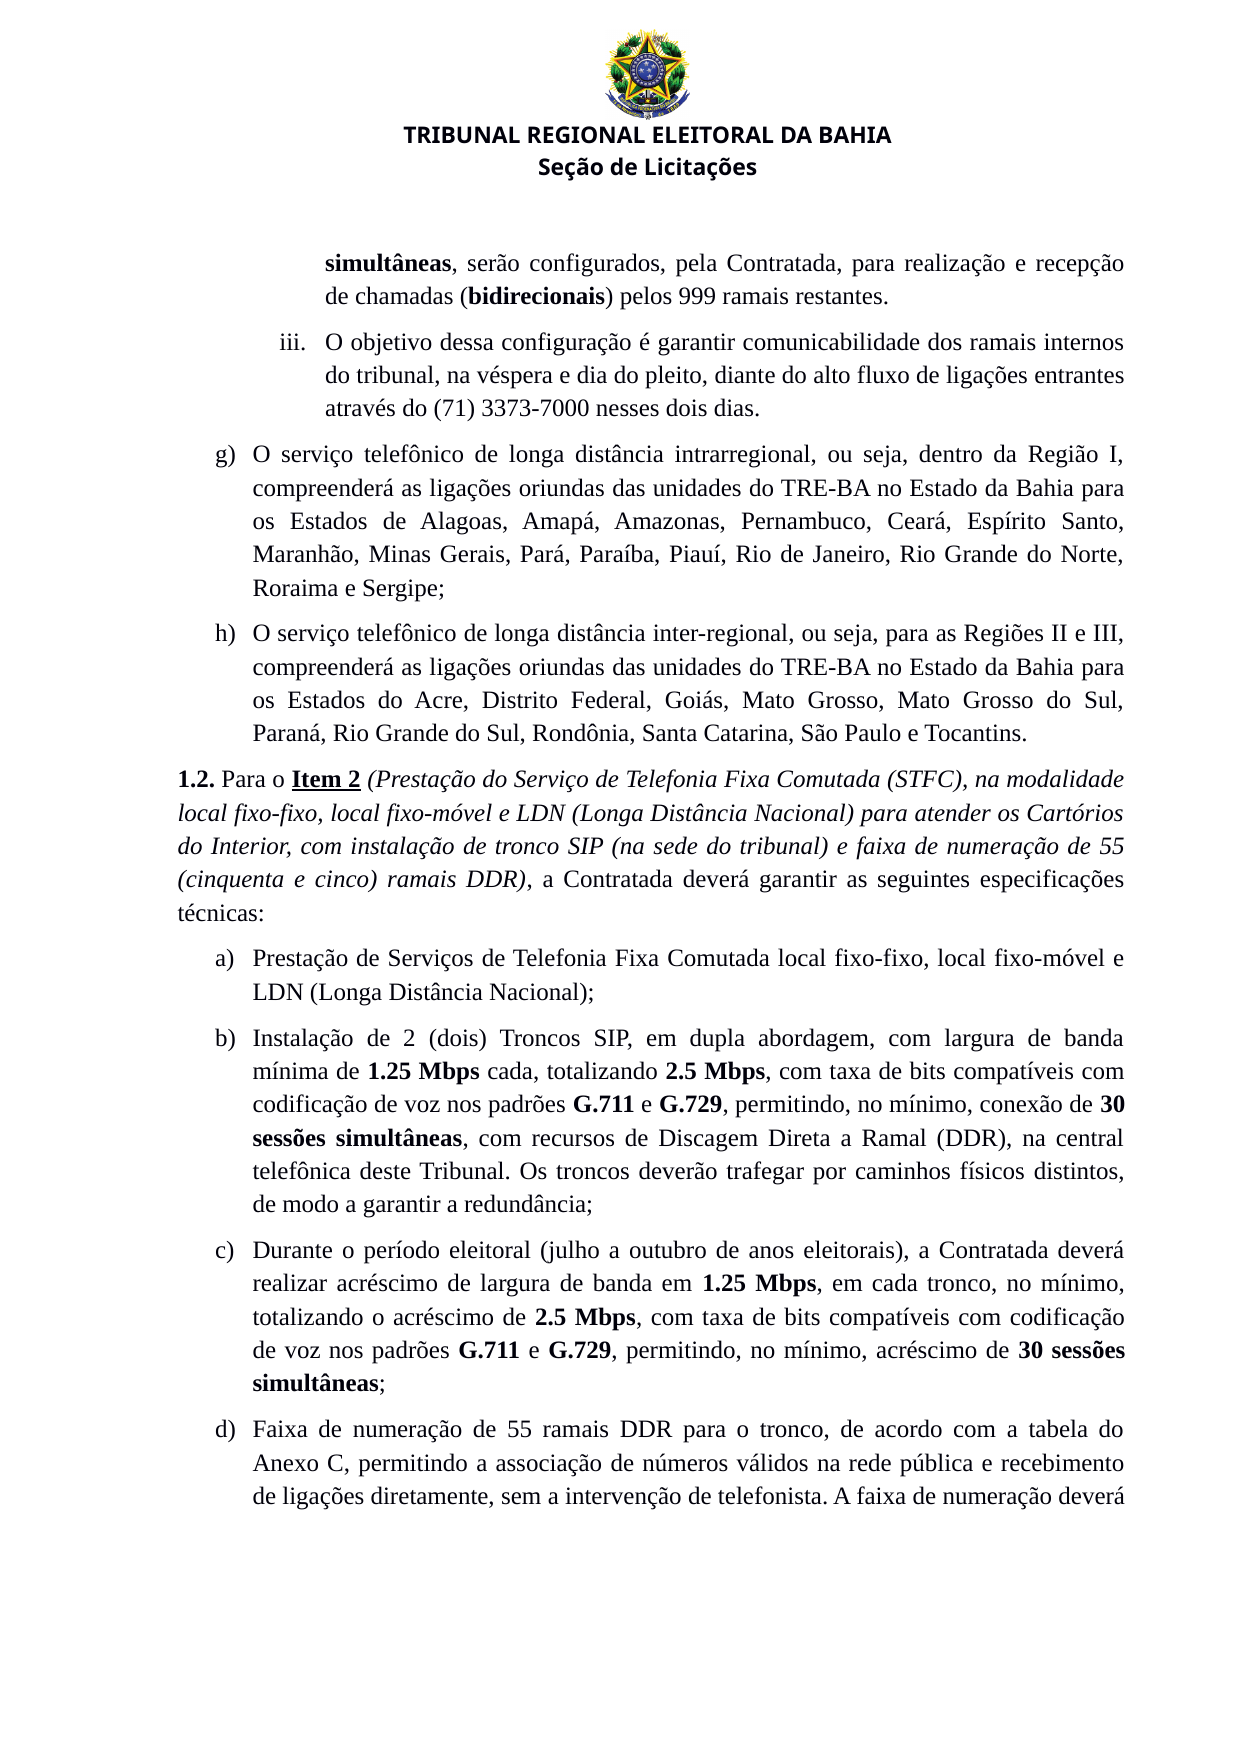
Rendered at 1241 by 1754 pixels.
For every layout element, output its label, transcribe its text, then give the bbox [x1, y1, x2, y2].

list Prestação de Serviços de Telefonia Fixa Comutada local fixo-fixo, local fixo-móvel e LDN (Longa Distância Nacional); [215, 940, 1125, 1007]
list Durante o período eleitoral (julho a outubro de anos eleitorais), a Contratada deverá realizar acréscimo de largura de banda em 1.25 Mbps, em cada tronco, no mínimo, totalizando o acréscimo de 2.5 Mbps, com taxa de bits compatíveis com codificação de voz nos padrões G.711 e G.729, permitindo, no mínimo, acréscimo de 30 sessões simultâneas; [215, 1232, 1125, 1398]
list Instalação de 2 (dois) Troncos SIP, em dupla abordagem, com largura de banda mínima de 1.25 Mbps cada, totalizando 2.5 Mbps, com taxa de bits compatíveis com codificação de voz nos padrões G.711 e G.729, permitindo, no mínimo, conexão de 30 sessões simultâneas, com recursos de Discagem Direta a Ramal (DDR), na central telefônica deste Tribunal. Os troncos deverão trafegar por caminhos físicos distintos, de modo a garantir a redundância; [215, 1019, 1125, 1219]
text 1.2. Para o Item 2 (Prestação do Serviço de Telefonia Fixa Comutada (STFC), na modalidade local fixo-fixo, local fixo-móvel e LDN (Longa Distância Nacional) para atender os Cartórios do Interior, com instalação de tronco SIP (na sede do tribunal) e faixa de numeração de 55 (cinquenta e cinco) ramais DDR), a Contratada deverá garantir as seguintes especificações técnicas: [177, 761, 1125, 928]
list O serviço telefônico de longa distância inter-regional, ou seja, para as Regiões II e III, compreenderá as ligações oriundas das unidades do TRE-BA no Estado da Bahia para os Estados do Acre, Distrito Federal, Goiás, Mato Grosso, Mato Grosso do Sul, Paraná, Rio Grande do Sul, Rondônia, Santa Catarina, São Paulo e Tocantins. [215, 615, 1125, 748]
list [215, 1411, 1125, 1511]
list O objetivo dessa configuração é garantir comunicabilidade dos ramais internos do tribunal, na véspera e dia do pleito, diante do alto fluxo de ligações entrantes através do (71) 3373-7000 nesses dois dias. [306, 323, 1125, 423]
list O serviço telefônico de longa distância intrarregional, ou seja, dentro da Região I, compreenderá as ligações oriundas das unidades do TRE-BA no Estado da Bahia para os Estados de Alagoas, Amapá, Amazonas, Pernambuco, Ceará, Espírito Santo, Maranhão, Minas Gerais, Pará, Paraíba, Piauí, Rio de Janeiro, Rio Grande do Norte, Roraima e Sergipe; [215, 436, 1125, 603]
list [306, 244, 1125, 311]
